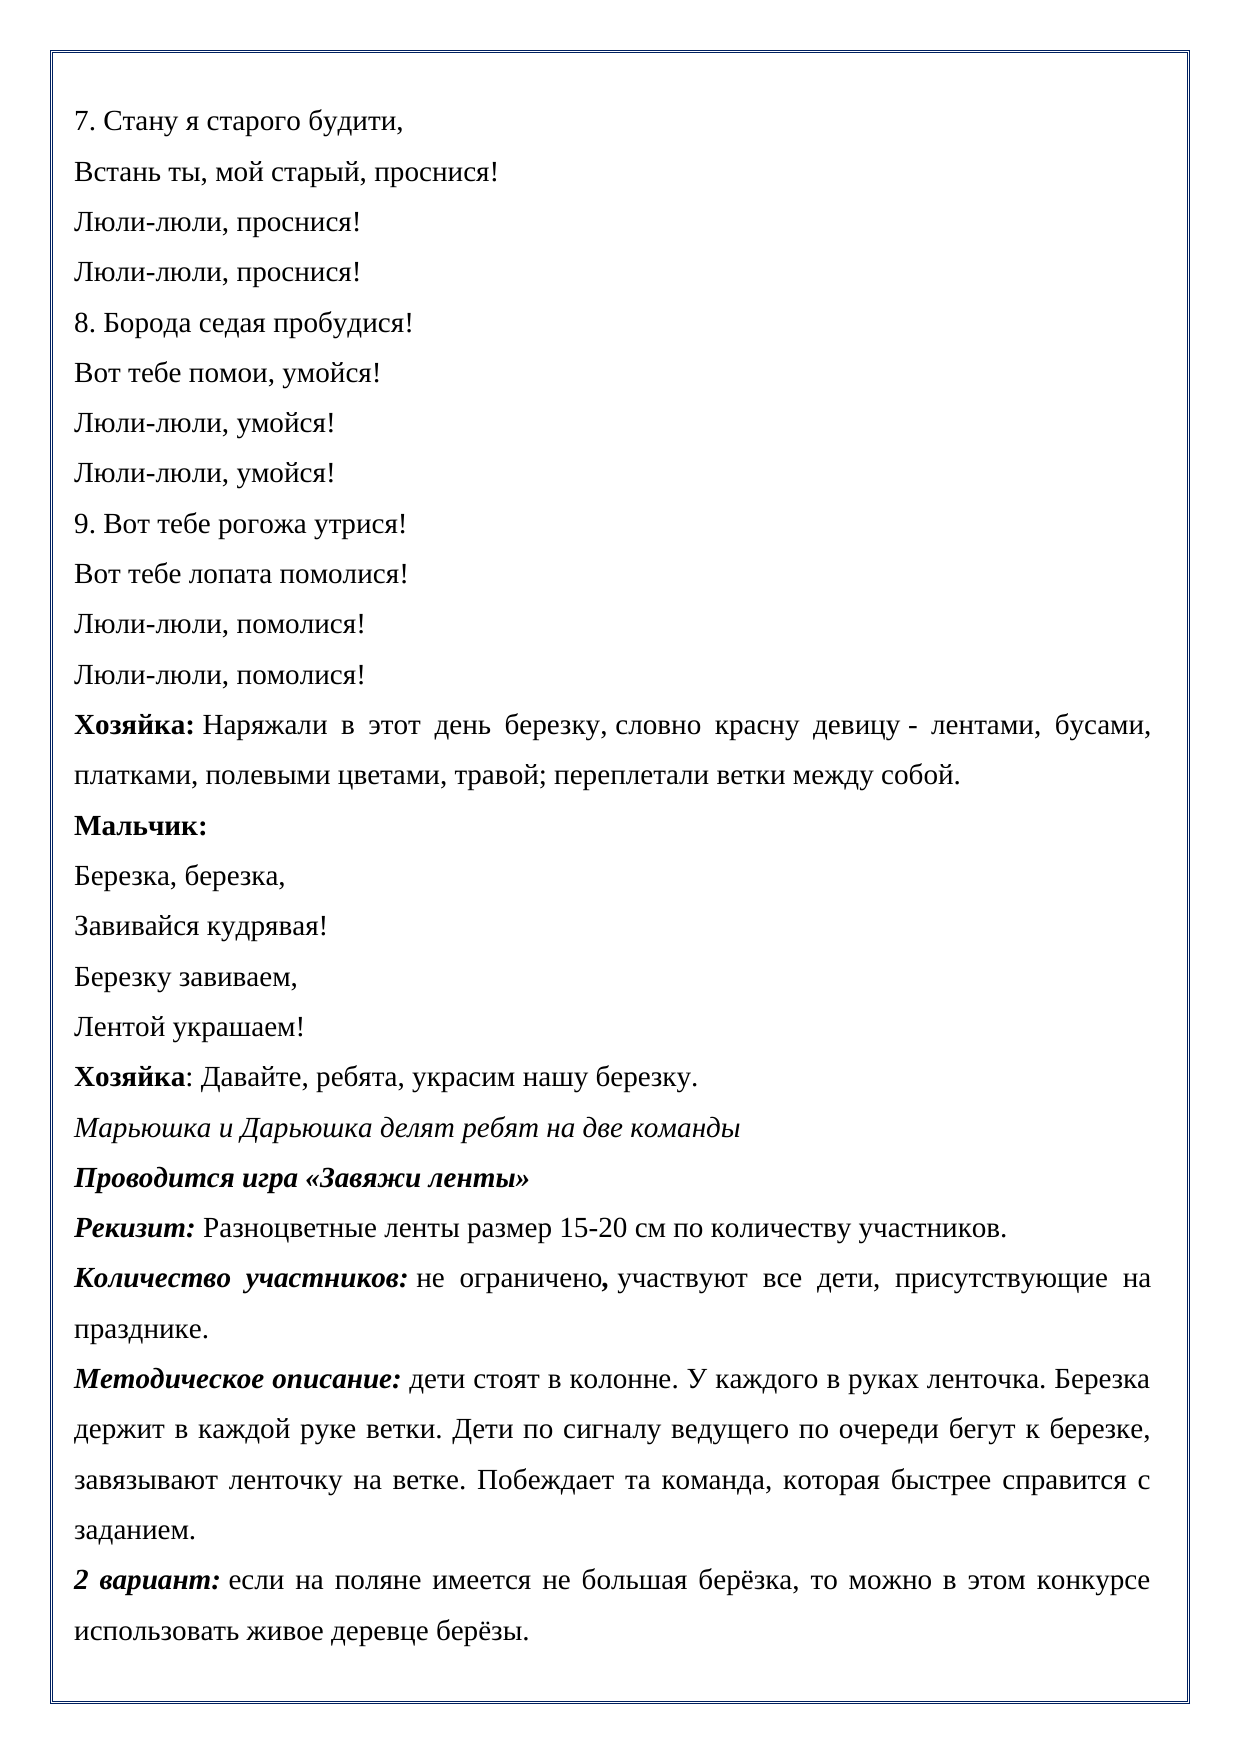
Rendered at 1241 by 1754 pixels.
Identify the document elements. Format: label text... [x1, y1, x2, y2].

text Марьюшка и Дарьюшка делят ребят на две команды [74, 1110, 1152, 1143]
text Люли-люли, проснися! [74, 254, 1152, 288]
text Люли-люли, умойся! [74, 405, 1152, 439]
text Вот тебе помои, умойся! [74, 355, 1152, 388]
text Количество участников: не ограничено, участвуют все дети, присутствующие на празднике. [74, 1261, 1152, 1344]
text Хозяйка: Наряжали в этот день березку, словно красну девицу - лентами, бусами, платками, полевыми цветами, травой; переплетали ветки между собой. [74, 707, 1152, 791]
text 7. Стану я старого будити, [74, 103, 1152, 137]
text Люли-люли, проснися! [74, 204, 1152, 238]
text Березку завиваем, [74, 959, 1152, 992]
text Вот тебе лопата помолися! [74, 556, 1152, 590]
text Завивайся кудрявая! [74, 908, 1152, 942]
text Мальчик: [74, 808, 1152, 841]
text 2 вариант: если на поляне имеется не большая берёзка, то можно в этом конкурсе использовать живое деревце берёзы. [74, 1562, 1152, 1646]
text Березка, березка, [74, 858, 1152, 892]
text Проводится игра «Завяжи ленты» [74, 1160, 1152, 1193]
text Люли-люли, помолися! [74, 657, 1152, 690]
text Встань ты, мой старый, проснися! [74, 154, 1152, 187]
text Методическое описание: дети стоят в колонне. У каждого в руках ленточка. Березка держит в каждой руке ветки. Дети по сигналу ведущего по очереди бегут к березке, завязывают ленточку на ветке. Побеждает та команда, которая быстрее справится с заданием. [74, 1361, 1152, 1546]
text Лентой украшаем! [74, 1009, 1152, 1043]
text Люли-люли, помолися! [74, 607, 1152, 640]
text Люли-люли, умойся! [74, 456, 1152, 489]
text Рекизит: Разноцветные ленты размер 15-20 см по количеству участников. [74, 1210, 1152, 1244]
text 9. Вот тебе рогожа утрися! [74, 506, 1152, 539]
text Хозяйка: Давайте, ребята, украсим нашу березку. [74, 1059, 1152, 1093]
text 8. Борода седая пробудися! [74, 305, 1152, 338]
